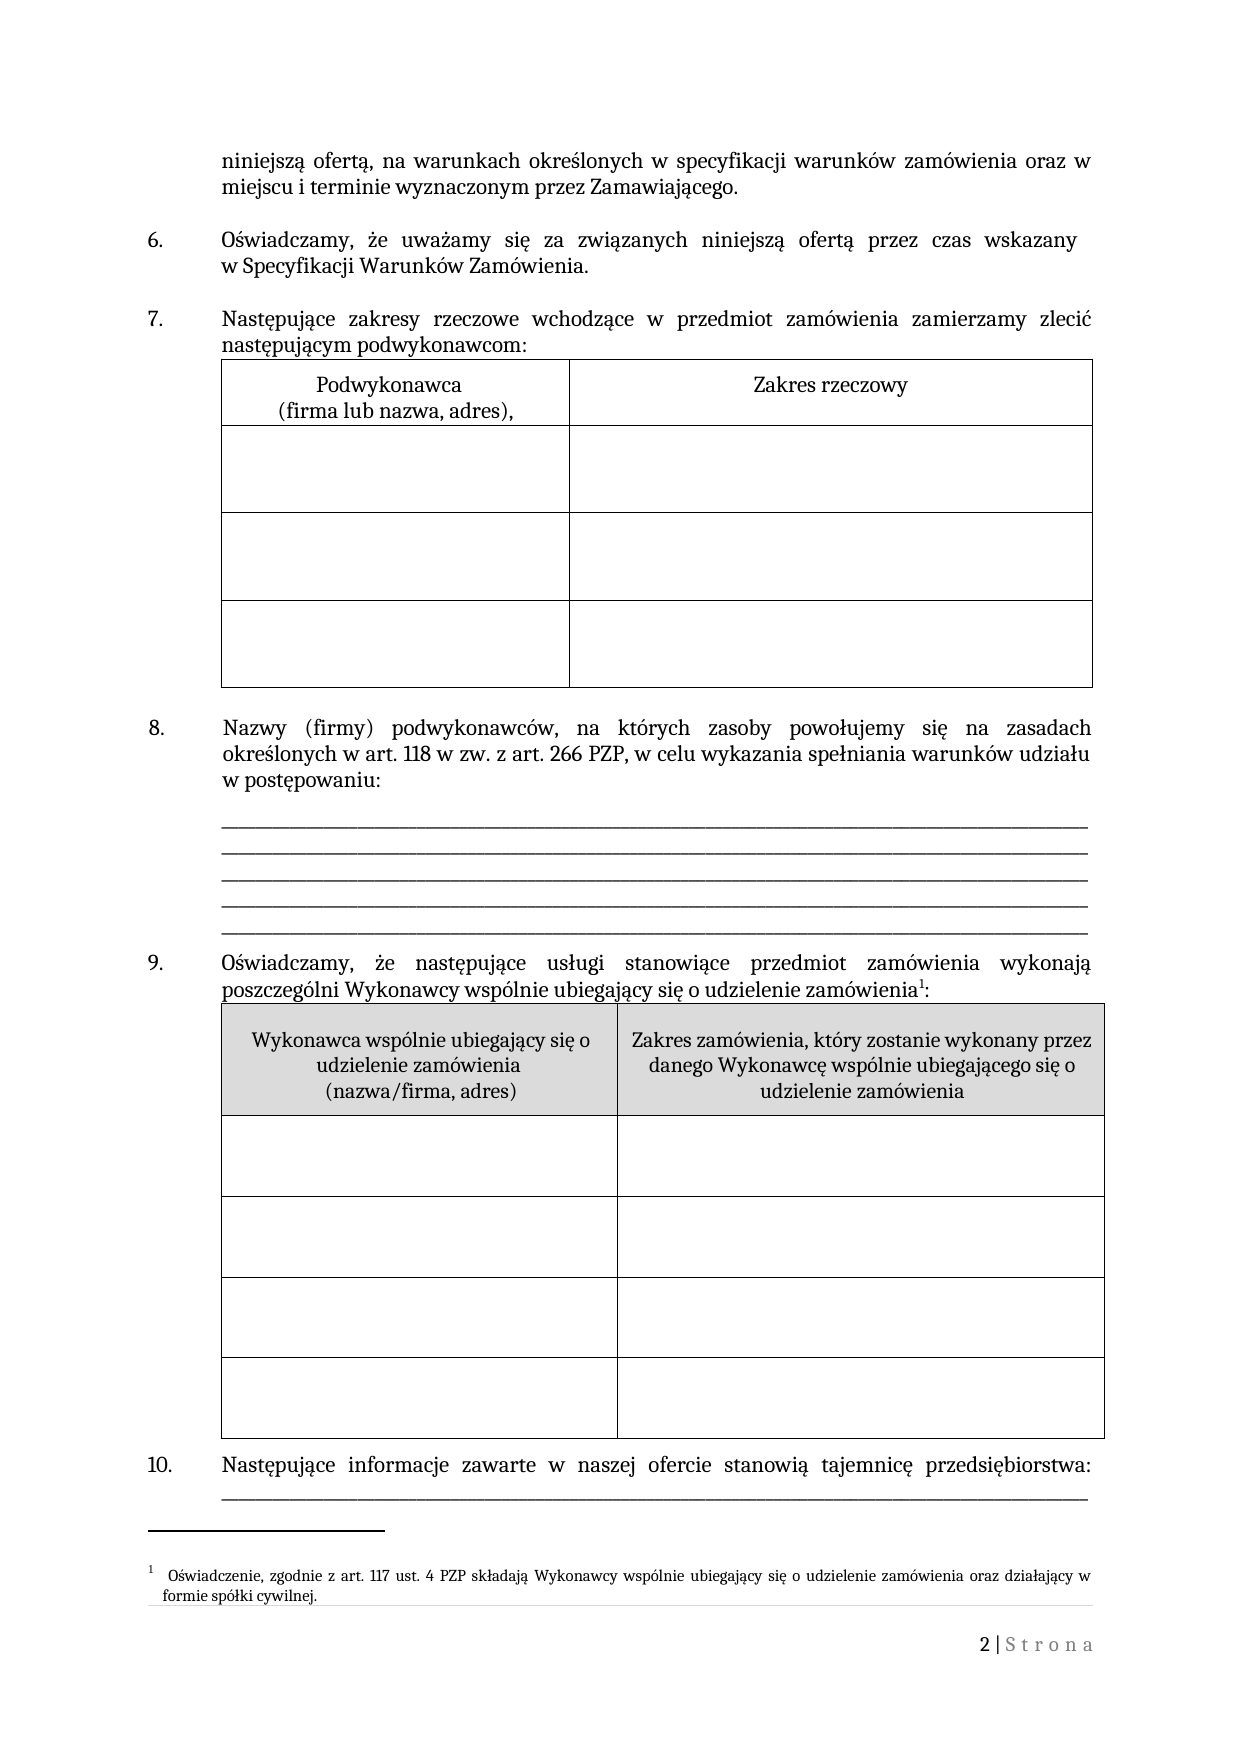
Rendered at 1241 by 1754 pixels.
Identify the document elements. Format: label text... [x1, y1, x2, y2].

table_cell [222, 426, 569, 512]
table_cell [222, 513, 569, 600]
table_header Zakres rzeczowy [570, 360, 1092, 425]
table_cell [222, 1358, 617, 1438]
table_cell [570, 426, 1092, 512]
list Następujące zakresy rzeczowe wchodzące w przedmiot zamówienia zamierzamy zlecić następującym podwykonawcom: [148, 306, 1093, 358]
table_cell [222, 601, 569, 687]
table_cell [618, 1358, 1104, 1438]
table_cell [222, 1197, 617, 1277]
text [148, 1451, 1093, 1504]
table_cell [222, 1116, 617, 1196]
table_cell [618, 1278, 1104, 1357]
list ______________________________________________________________________________________________________________________________________________________________________________________________________________________________________________________________________________________________________________________________________________________________________________________________________________________________________________________________________________________________________________________________ [221, 806, 1093, 938]
list 8. Nazwy (firmy) podwykonawców, na których zasoby powołujemy się na zasadach określonych w art. 118 w zw. z art. 266 PZP, w celu wykazania spełniania warunków udziału w postępowaniu: [149, 714, 1093, 793]
table_header Podwykonawca (firma lub nazwa, adres), [222, 360, 569, 425]
table_cell [570, 513, 1092, 600]
table_cell [570, 601, 1092, 687]
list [148, 148, 1093, 200]
list Oświadczamy, że uważamy się za związanych niniejszą ofertą przez czas wskazany w Specyfikacji Warunków Zamówienia. [148, 227, 1093, 279]
list 9. Oświadczamy, że następujące usługi stanowiące przedmiot zamówienia wykonają poszczególni Wykonawcy wspólnie ubiegający się o udzielenie zamówienia: [148, 950, 1093, 1003]
table_cell [618, 1116, 1104, 1196]
table_header Zakres zamówienia, który zostanie wykonany przez danego Wykonawcę wspólnie ubiegającego się o udzielenie zamówienia [618, 1004, 1104, 1115]
table_cell [222, 1278, 617, 1357]
table_header Wykonawca wspólnie ubiegający się o udzielenie zamówienia (nazwa/firma, adres) [222, 1004, 617, 1115]
table_cell [618, 1197, 1104, 1277]
